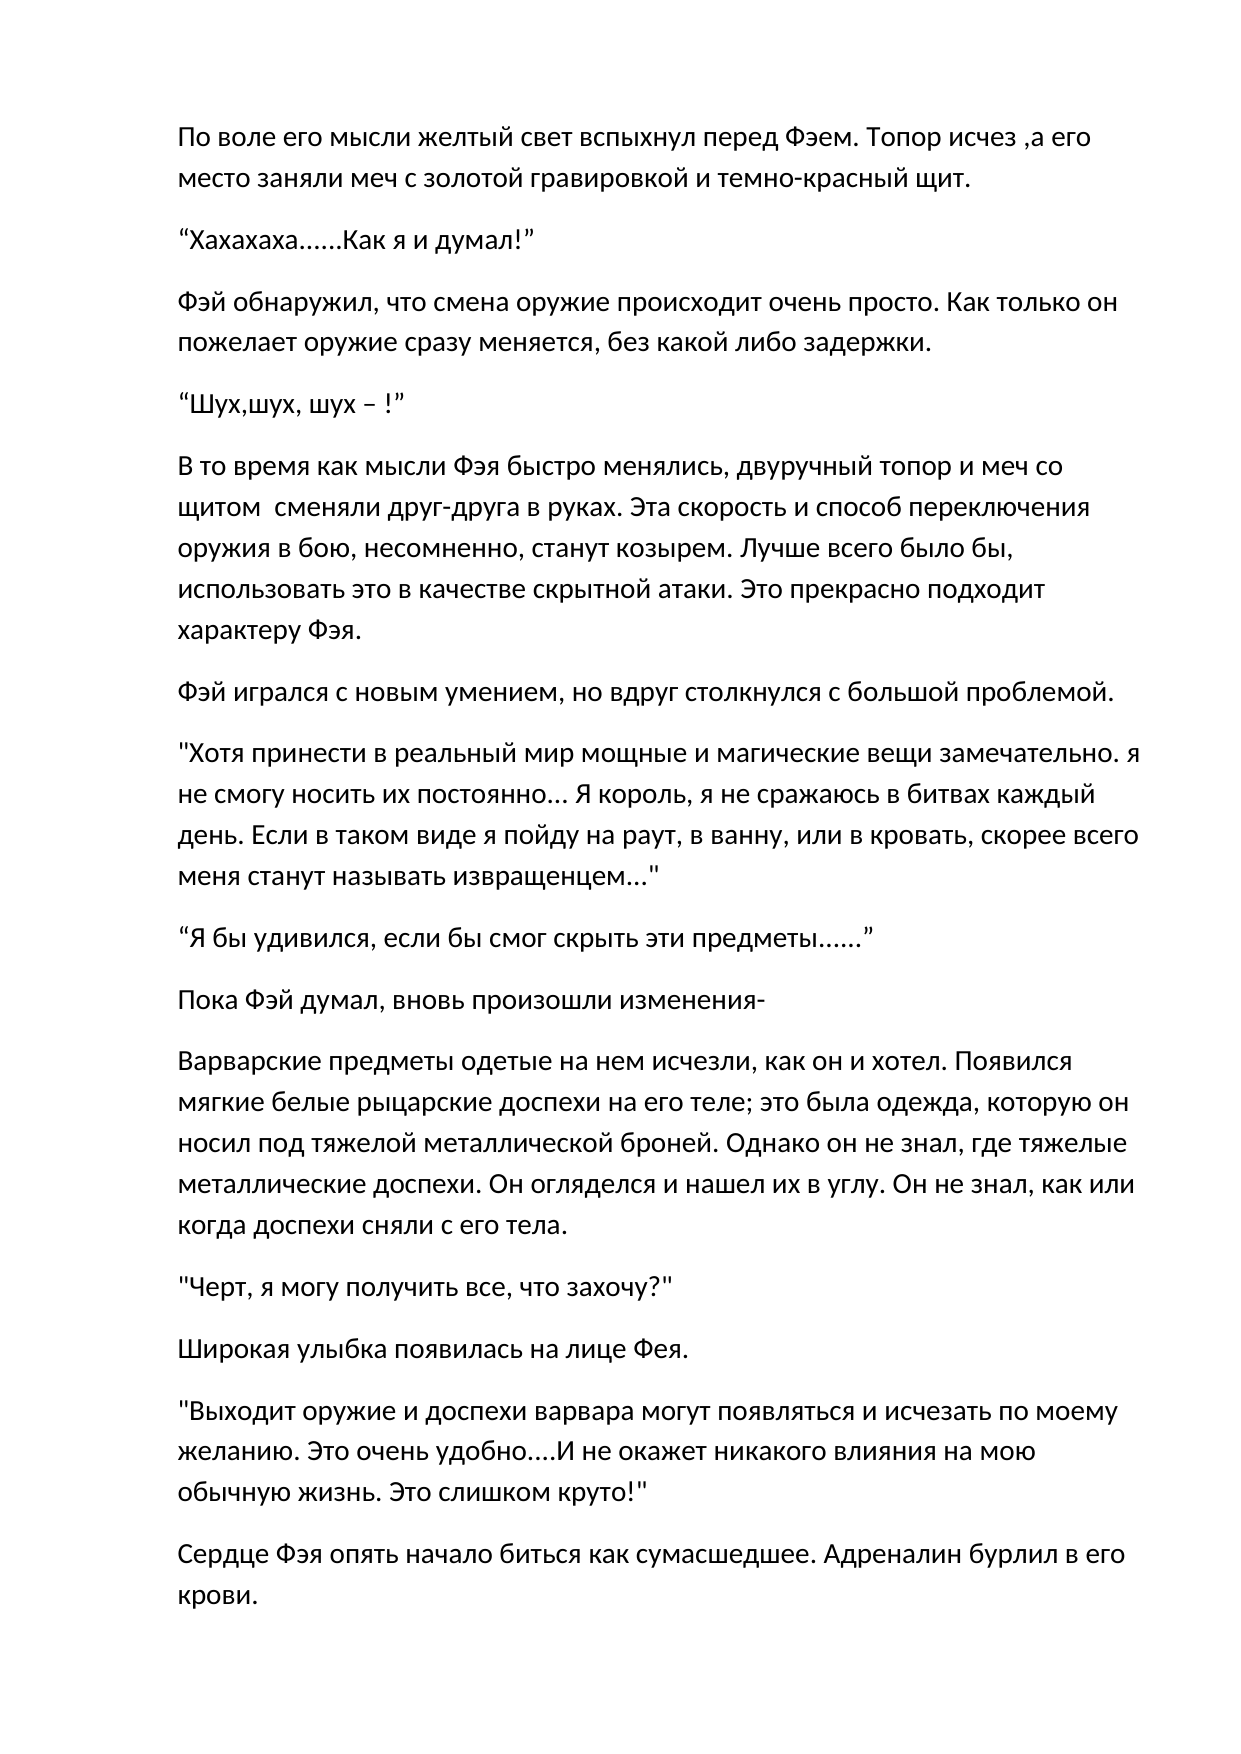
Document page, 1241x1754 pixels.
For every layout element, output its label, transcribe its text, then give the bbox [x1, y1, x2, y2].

text "Выходит оружие и доспехи варвара могут появляться и исчезать по моему желанию. Это очень удобно....И не окажет никакого влияния на мою обычную жизнь. Это слишком круто!" [177, 1392, 1152, 1509]
text Фэй обнаружил, что смена оружие происходит очень просто. Как только он пожелает оружие сразу меняется, без какой либо задержки. [177, 283, 1152, 359]
text Варварские предметы одетые на нем исчезли, как он и хотел. Появился мягкие белые рыцарские доспехи на его теле; это была одежда, которую он носил под тяжелой металлической броней. Однако он не знал, где тяжелые металлические доспехи. Он огляделся и нашел их в углу. Он не знал, как или когда доспехи сняли с его тела. [177, 1042, 1152, 1242]
text Широкая улыбка появилась на лице Фея. [177, 1330, 1152, 1365]
text В то время как мысли Фэя быстро менялись, двуручный топор и меч со щитом сменяли друг-друга в руках. Эта скорость и способ переключения оружия в бою, несомненно, станут козырем. Лучше всего было бы, использовать это в качестве скрытной атаки. Это прекрасно подходит характеру Фэя. [177, 447, 1152, 646]
text Пока Фэй думал, вновь произошли изменения- [177, 981, 1152, 1016]
text “Шух,шух, шух – !” [177, 385, 1152, 421]
text "Хотя принести в реальный мир мощные и магические вещи замечательно. я не смогу носить их постоянно... Я король, я не сражаюсь в битвах каждый день. Если в таком виде я пойду на раут, в ванну, или в кровать, скорее всего меня станут называть извращенцем..." [177, 734, 1152, 893]
text “Я бы удивился, если бы смог скрыть эти предметы......” [177, 919, 1152, 954]
text Фэй игрался с новым умением, но вдруг столкнулся с большой проблемой. [177, 673, 1152, 708]
text Сердце Фэя опять начало биться как сумасшедшее. Адреналин бурлил в его крови. [177, 1535, 1152, 1612]
text "Черт, я могу получить все, что захочу?" [177, 1268, 1152, 1304]
text По воле его мысли желтый свет вспыхнул перед Фэем. Топор исчез ,а его место заняли меч с золотой гравировкой и темно-красный щит. [177, 118, 1152, 195]
text “Хахахаха......Как я и думал!” [177, 221, 1152, 256]
